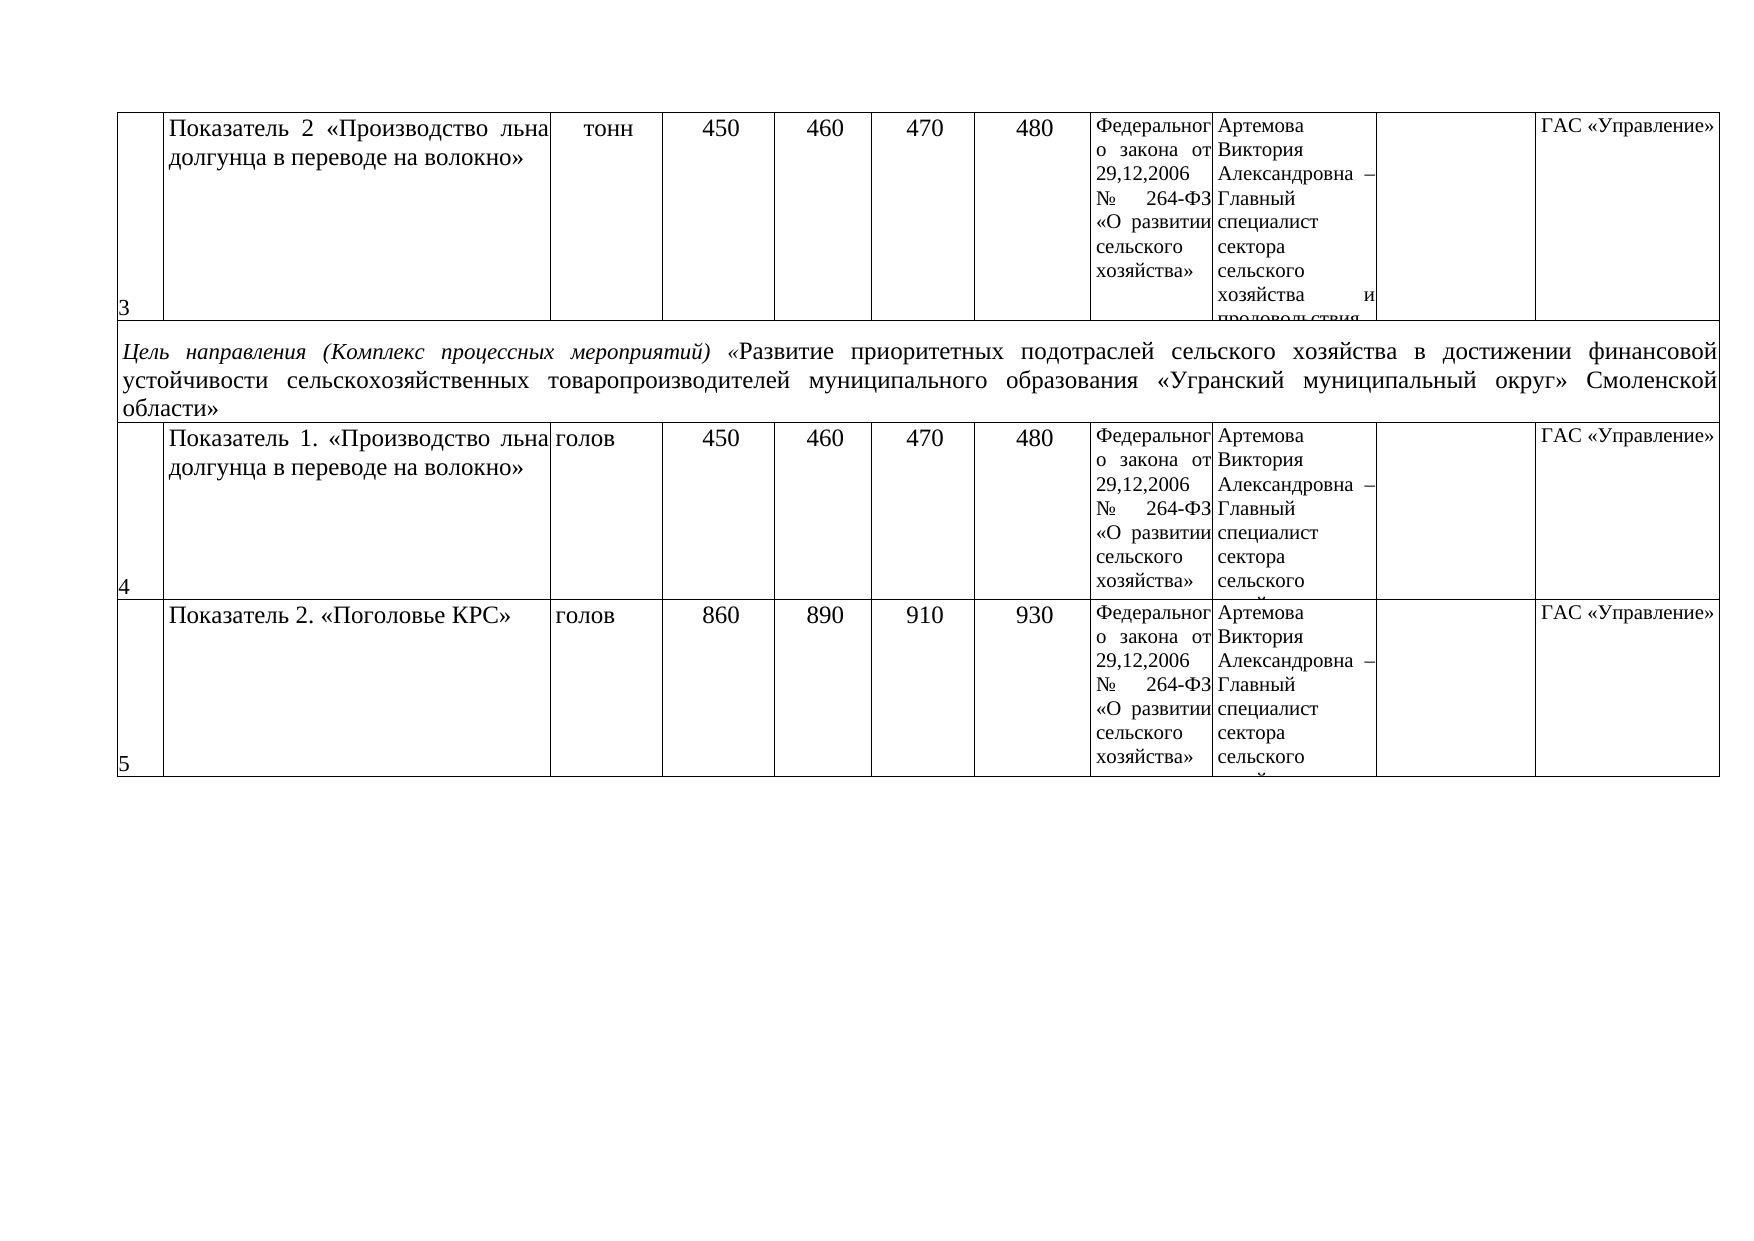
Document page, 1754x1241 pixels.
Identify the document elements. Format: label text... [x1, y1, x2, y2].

table_cell голов [551, 600, 662, 776]
table_cell Показатель 2. «Поголовье КРС» [164, 600, 550, 776]
table_cell 5 [118, 600, 163, 776]
table_cell Показатель 1. «Производство льна долгунца в переводе на волокно» [164, 423, 550, 599]
table_cell 450 [663, 423, 774, 599]
table_cell тонн [551, 113, 662, 320]
table_cell 910 [872, 600, 974, 776]
table_cell Федерального закона от 29,12,2006 № 264-ФЗ «О развитии сельского хозяйства» [1091, 423, 1212, 599]
table_cell [1377, 113, 1535, 320]
table_cell 4 [118, 423, 163, 599]
table_cell 3 [118, 113, 163, 320]
table_cell 890 [775, 600, 871, 776]
table_cell 480 [975, 423, 1090, 599]
table_cell [1377, 423, 1535, 599]
table_cell 460 [775, 113, 871, 320]
table_cell Цель направления (Комплекс процессных мероприятий) «Развитие приоритетных подотраслей сельского хозяйства в достижении финансовой устойчивости сельскохозяйственных товаропроизводителей муниципального образования «Угранский муниципальный округ» Смоленской области» [118, 321, 1719, 422]
table_cell 460 [775, 423, 871, 599]
table_cell [1377, 600, 1535, 776]
table_cell 930 [975, 600, 1090, 776]
table_cell ГАС «Управление» [1536, 423, 1719, 599]
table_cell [1213, 113, 1376, 320]
table_cell 470 [872, 113, 974, 320]
table_cell 450 [663, 113, 774, 320]
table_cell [1091, 113, 1212, 320]
table_cell Показатель 2 «Производство льна долгунца в переводе на волокно» [164, 113, 550, 320]
table_cell Федерального закона от 29,12,2006 № 264-ФЗ «О развитии сельского хозяйства» [1091, 600, 1212, 776]
table_cell 470 [872, 423, 974, 599]
table_cell 860 [663, 600, 774, 776]
table_cell ГАС «Управление» [1536, 600, 1719, 776]
table_cell голов [551, 423, 662, 599]
table_cell 480 [975, 113, 1090, 320]
table_cell ГАС «Управление» [1536, 113, 1719, 320]
